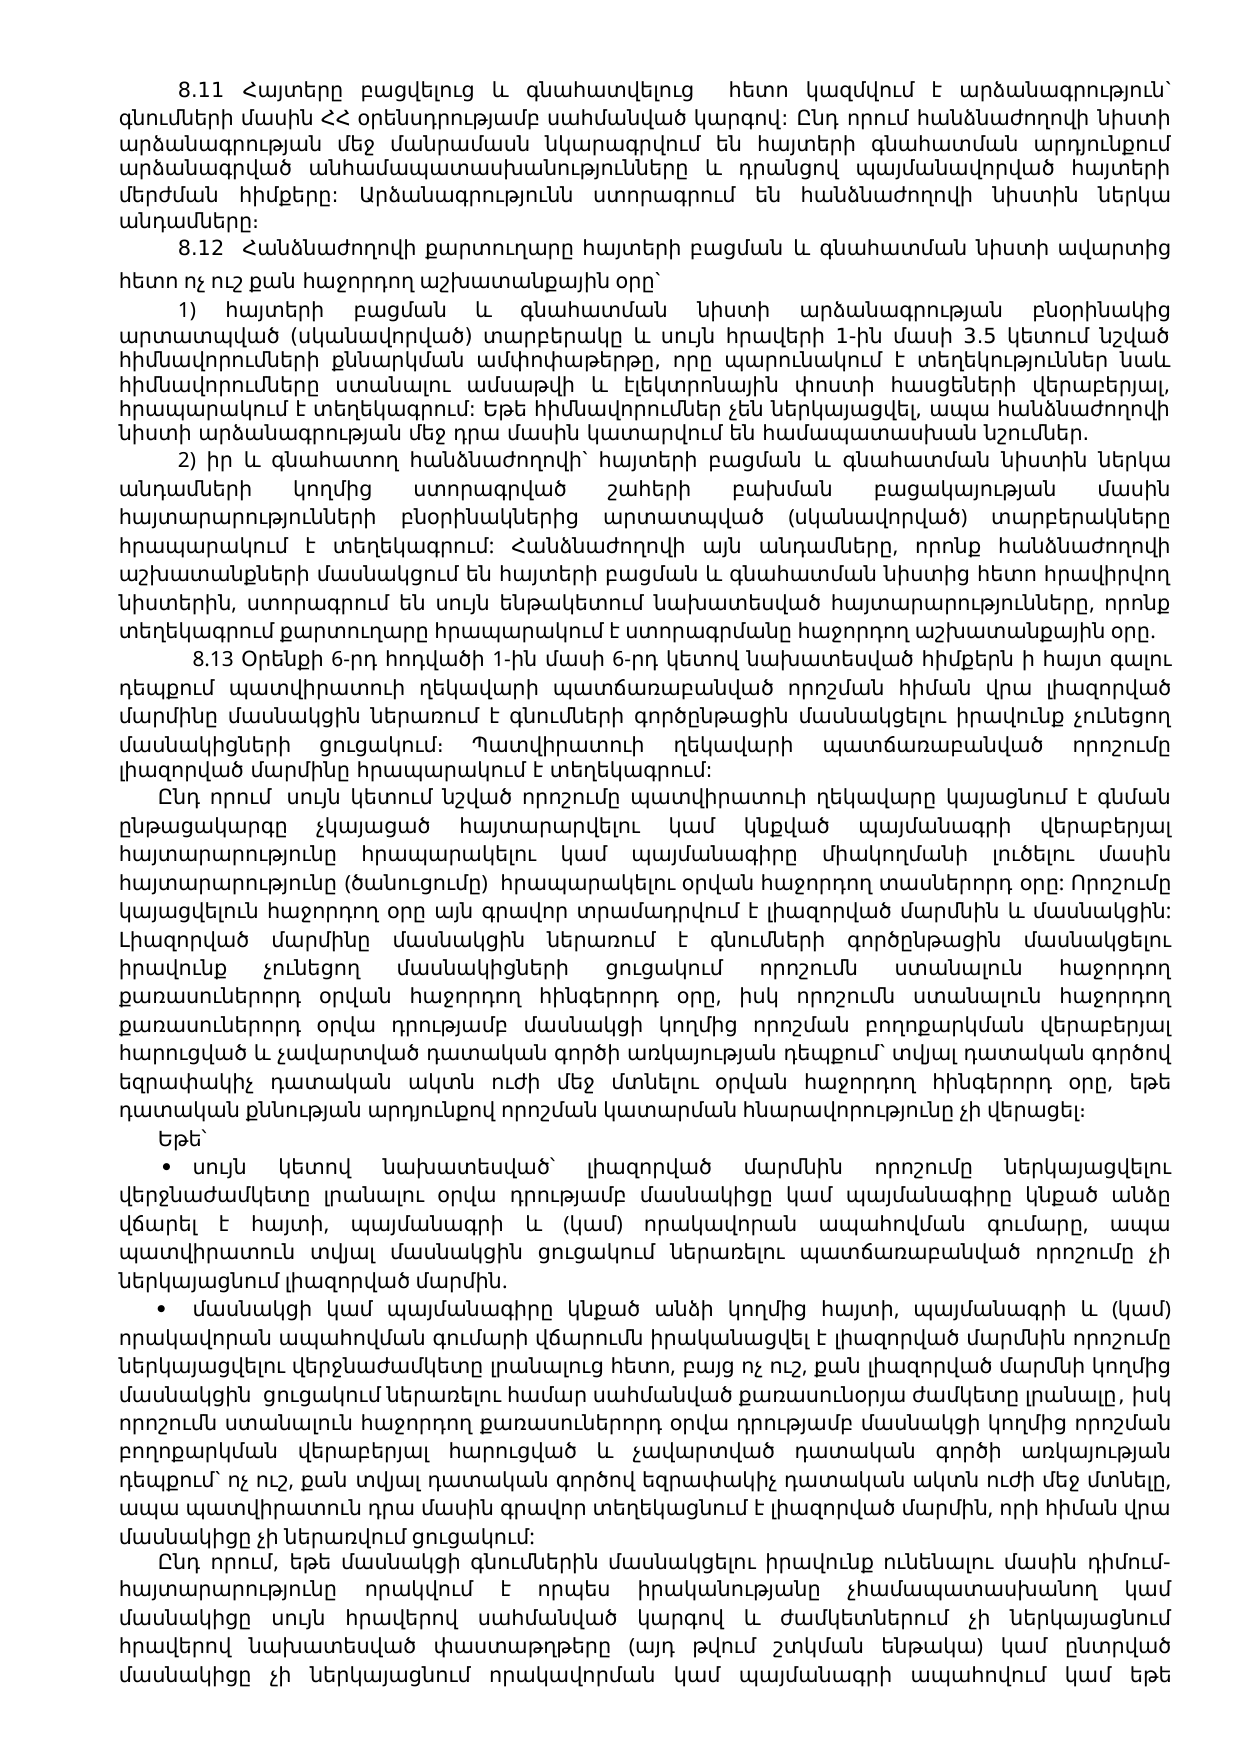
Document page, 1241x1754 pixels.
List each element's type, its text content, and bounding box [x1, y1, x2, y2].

text 8.11 Հայտերը բացվելուց և գնահատվելուց հետո կազմվում է արձանագրություն` գնումների մասին ՀՀ օրենսդրությամբ սահմանված կարգով: Ընդ որում հանձնաժողովի նիստի արձանագրության մեջ մանրամասն նկարագրվում են հայտերի գնահատման արդյունքում արձանագրված անհամապատասխանությունները և դրանցով պայմանավորված հայտերի մերժման հիմքերը: Արձանագրությունն ստորագրում են հանձնաժողովի նիստին ներկա անդամները։ [118, 75, 1171, 233]
text Եթե՝ [118, 1124, 1171, 1152]
list մասնակցի կամ պայմանագիրը կնքած անձի կողմից հայտի, պայմանագրի և (կամ) որակավորան ապահովման գումարի վճարումն իրականացվել է լիազորված մարմնին որոշումը ներկայացվելու վերջնաժամկետը լրանալուց հետո, բայց ոչ ուշ, քան լիազորված մարմնի կողմից մասնակցին ցուցակում ներառելու համար սահմանված քառասունօրյա ժամկետը լրանալը, իսկ որոշումն ստանալուն հաջորդող քառասուներորդ օրվա դրությամբ մասնակցի կողմից որոշման բողոքարկման վերաբերյալ հարուցված և չավարտված դատական գործի առկայության դեպքում` ոչ ուշ, քան տվյալ դատական գործով եզրափակիչ դատական ակտն ուժի մեջ մտնելը, ապա պատվիրատուն դրա մասին գրավոր տեղեկացնում է լիազորված մարմին, որի հիման վրա մասնակիցը չի ներառվում ցուցակում: [118, 1294, 1171, 1550]
text 2) իր և գնահատող հանձնաժողովի` հայտերի բացման և գնահատման նիստին ներկա անդամների կողմից ստորագրված շահերի բախման բացակայության մասին հայտարարությունների բնօրինակներից արտատպված (սկանավորված) տարբերակները հրապարակում է տեղեկագրում: Հանձնաժողովի այն անդամները, որոնք հանձնաժողովի աշխատանքների մասնակցում են հայտերի բացման և գնահատման նիստից հետո հրավիրվող նիստերին, ստորագրում են սույն ենթակետում նախատեսված հայտարարությունները, որոնք տեղեկագրում քարտուղարը հրապարակում է ստորագրմանը հաջորդող աշխատանքային օրը. [118, 445, 1171, 644]
text Ընդ որում սույն կետում նշված որոշումը պատվիրատուի ղեկավարը կայացնում է գնման ընթացակարգը չկայացած հայտարարվելու կամ կնքված պայմանագրի վերաբերյալ հայտարարությունը հրապարակելու կամ պայմանագիրը միակողմանի լուծելու մասին հայտարարությունը (ծանուցումը) հրապարակելու օրվան հաջորդող տասներորդ օրը: Որոշումը կայացվելուն հաջորդող օրը այն գրավոր տրամադրվում է լիազորված մարմնին և մասնակցին: Լիազորված մարմինը մասնակցին ներառում է գնումների գործընթացին մասնակցելու իրավունք չունեցող մասնակիցների ցուցակում որոշումն ստանալուն հաջորդող քառասուներորդ օրվան հաջորդող հինգերորդ օրը, իսկ որոշումն ստանալուն հաջորդող քառասուներորդ օրվա դրությամբ մասնակցի կողմից որոշման բողոքարկման վերաբերյալ հարուցված և չավարտված դատական գործի առկայության դեպքում` տվյալ դատական գործով եզրափակիչ դատական ակտն ուժի մեջ մտնելու օրվան հաջորդող հինգերորդ օրը, եթե դատական քննության արդյունքով որոշման կատարման հնարավորությունը չի վերացել։ [118, 782, 1171, 1124]
text 1) հայտերի բացման և գնահատման նիստի արձանագրության բնօրինակից արտատպված (սկանավորված) տարբերակը և սույն հրավերի 1-ին մասի 3.5 կետում նշված հիմնավորումների քննարկման ամփոփաթերթը, որը պարունակում է տեղեկություններ նաև հիմնավորումները ստանալու ամսաթվի և էլեկտրոնային փոստի հասցեների վերաբերյալ, հրապարակում է տեղեկագրում: Եթե հիմնավորումներ չեն ներկայացվել, ապա հանձնաժողովի նիստի արձանագրության մեջ դրա մասին կատարվում են համապատասխան նշումներ. [118, 296, 1171, 445]
text 8.13 Օրենքի 6-րդ հոդվածի 1-ին մասի 6-րդ կետով նախատեսված հիմքերն ի հայտ գալու դեպքում պատվիրատուի ղեկավարի պատճառաբանված որոշման հիման վրա լիազորված մարմինը մասնակցին ներառում է գնումների գործընթացին մասնակցելու իրավունք չունեցող մասնակիցների ցուցակում։ Պատվիրատուի ղեկավարի պատճառաբանված որոշումը լիազորված մարմինը հրապարակում է տեղեկագրում: [118, 644, 1171, 782]
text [118, 1550, 1171, 1688]
text 8.12 Հանձնաժողովի քարտուղարը հայտերի բացման և գնահատման նիստի ավարտից հետո ոչ ուշ քան հաջորդող աշխատանքային օրը` [118, 233, 1171, 296]
list սույն կետով նախատեսված՝ լիազորված մարմնին որոշումը ներկայացվելու վերջնաժամկետը լրանալու օրվա դրությամբ մասնակիցը կամ պայմանագիրը կնքած անձը վճարել է հայտի, պայմանագրի և (կամ) որակավորան ապահովման գումարը, ապա պատվիրատուն տվյալ մասնակցին ցուցակում ներառելու պատճառաբանված որոշումը չի ներկայացնում լիազորված մարմին. [118, 1152, 1171, 1294]
